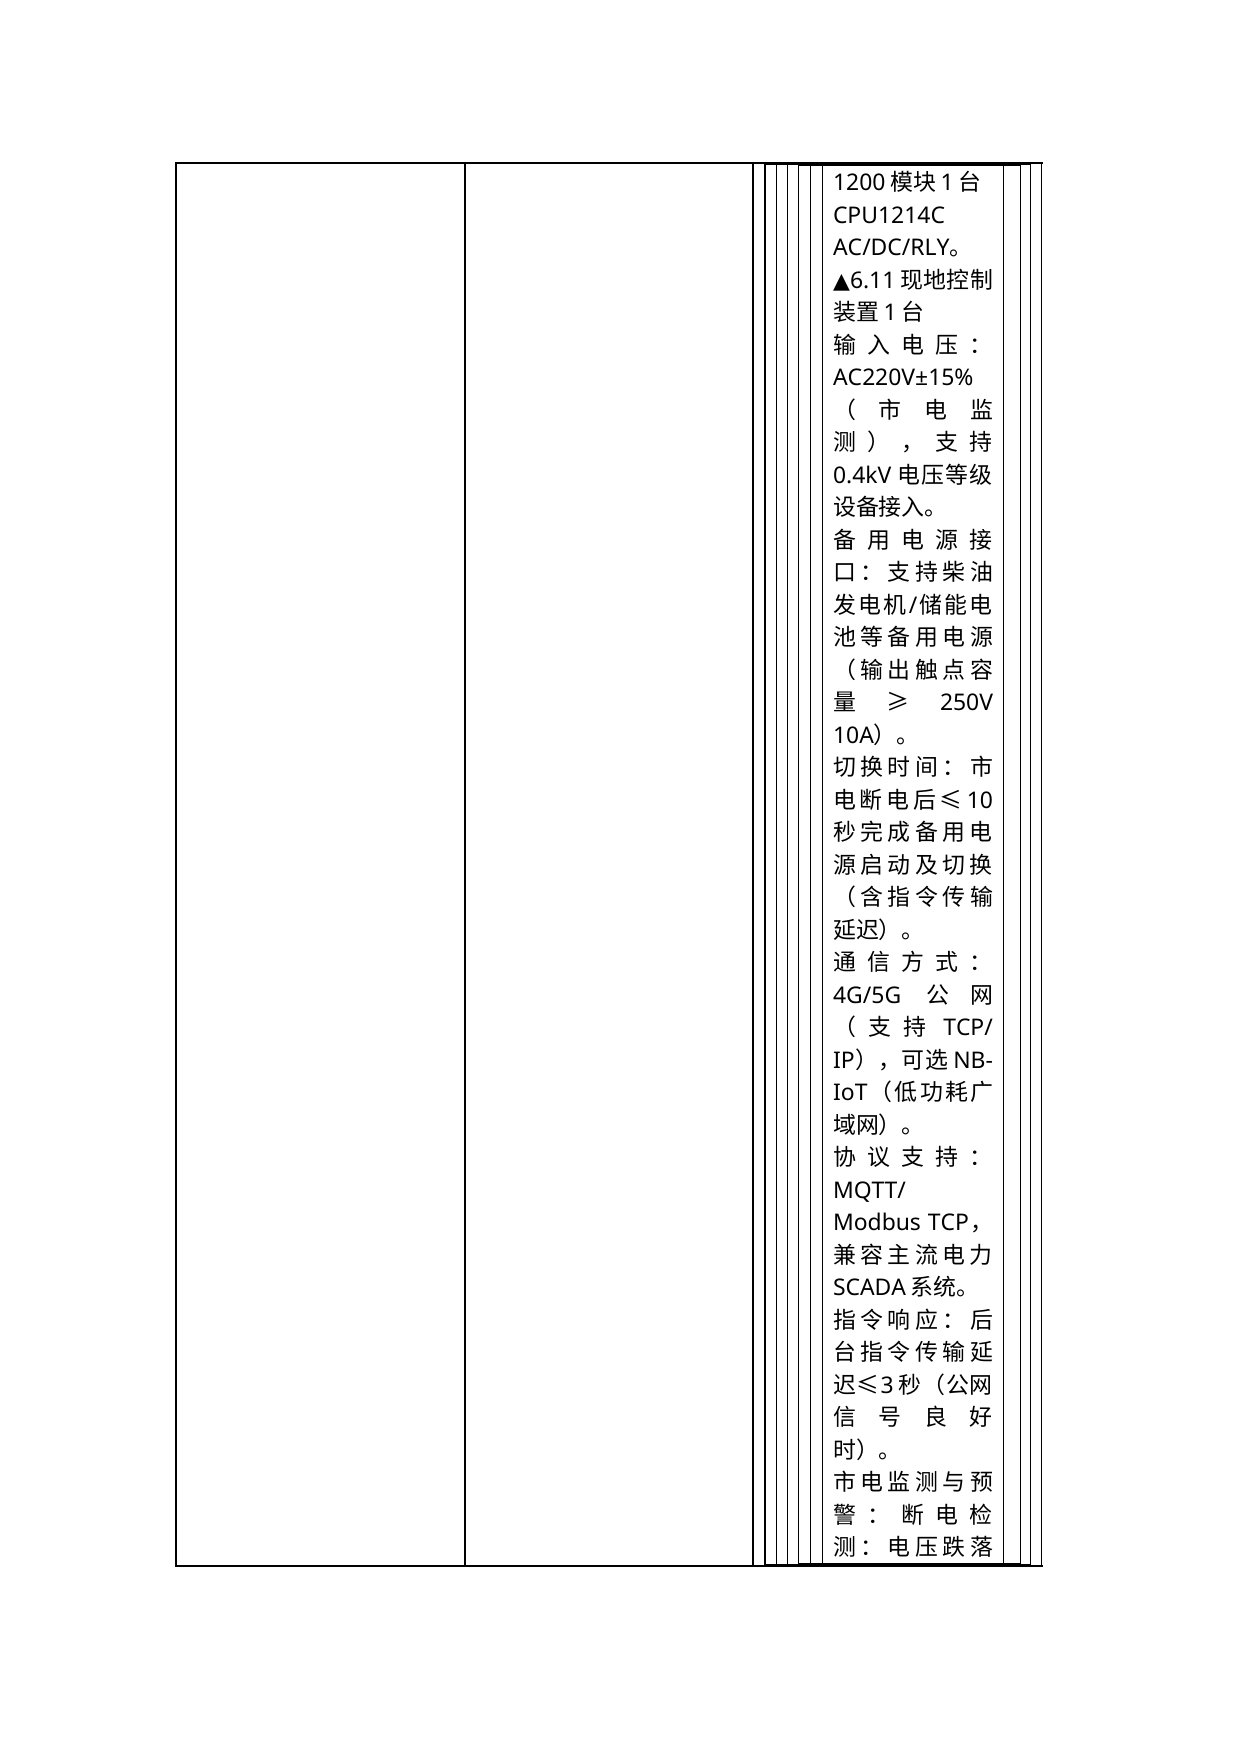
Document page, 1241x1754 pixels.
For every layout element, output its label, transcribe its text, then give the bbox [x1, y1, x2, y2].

table_cell [799, 166, 810, 1563]
table_cell [466, 164, 752, 1565]
table_cell [766, 165, 776, 1564]
table_cell 1 [177, 164, 464, 1565]
table_cell [811, 166, 822, 1563]
table_cell [1004, 166, 1020, 1563]
table_cell [1021, 165, 1030, 1564]
table_cell [823, 166, 1003, 1563]
table_cell [777, 165, 787, 1564]
table_cell [788, 165, 798, 1564]
table_cell [1031, 164, 1041, 1565]
table_cell [754, 164, 764, 1565]
